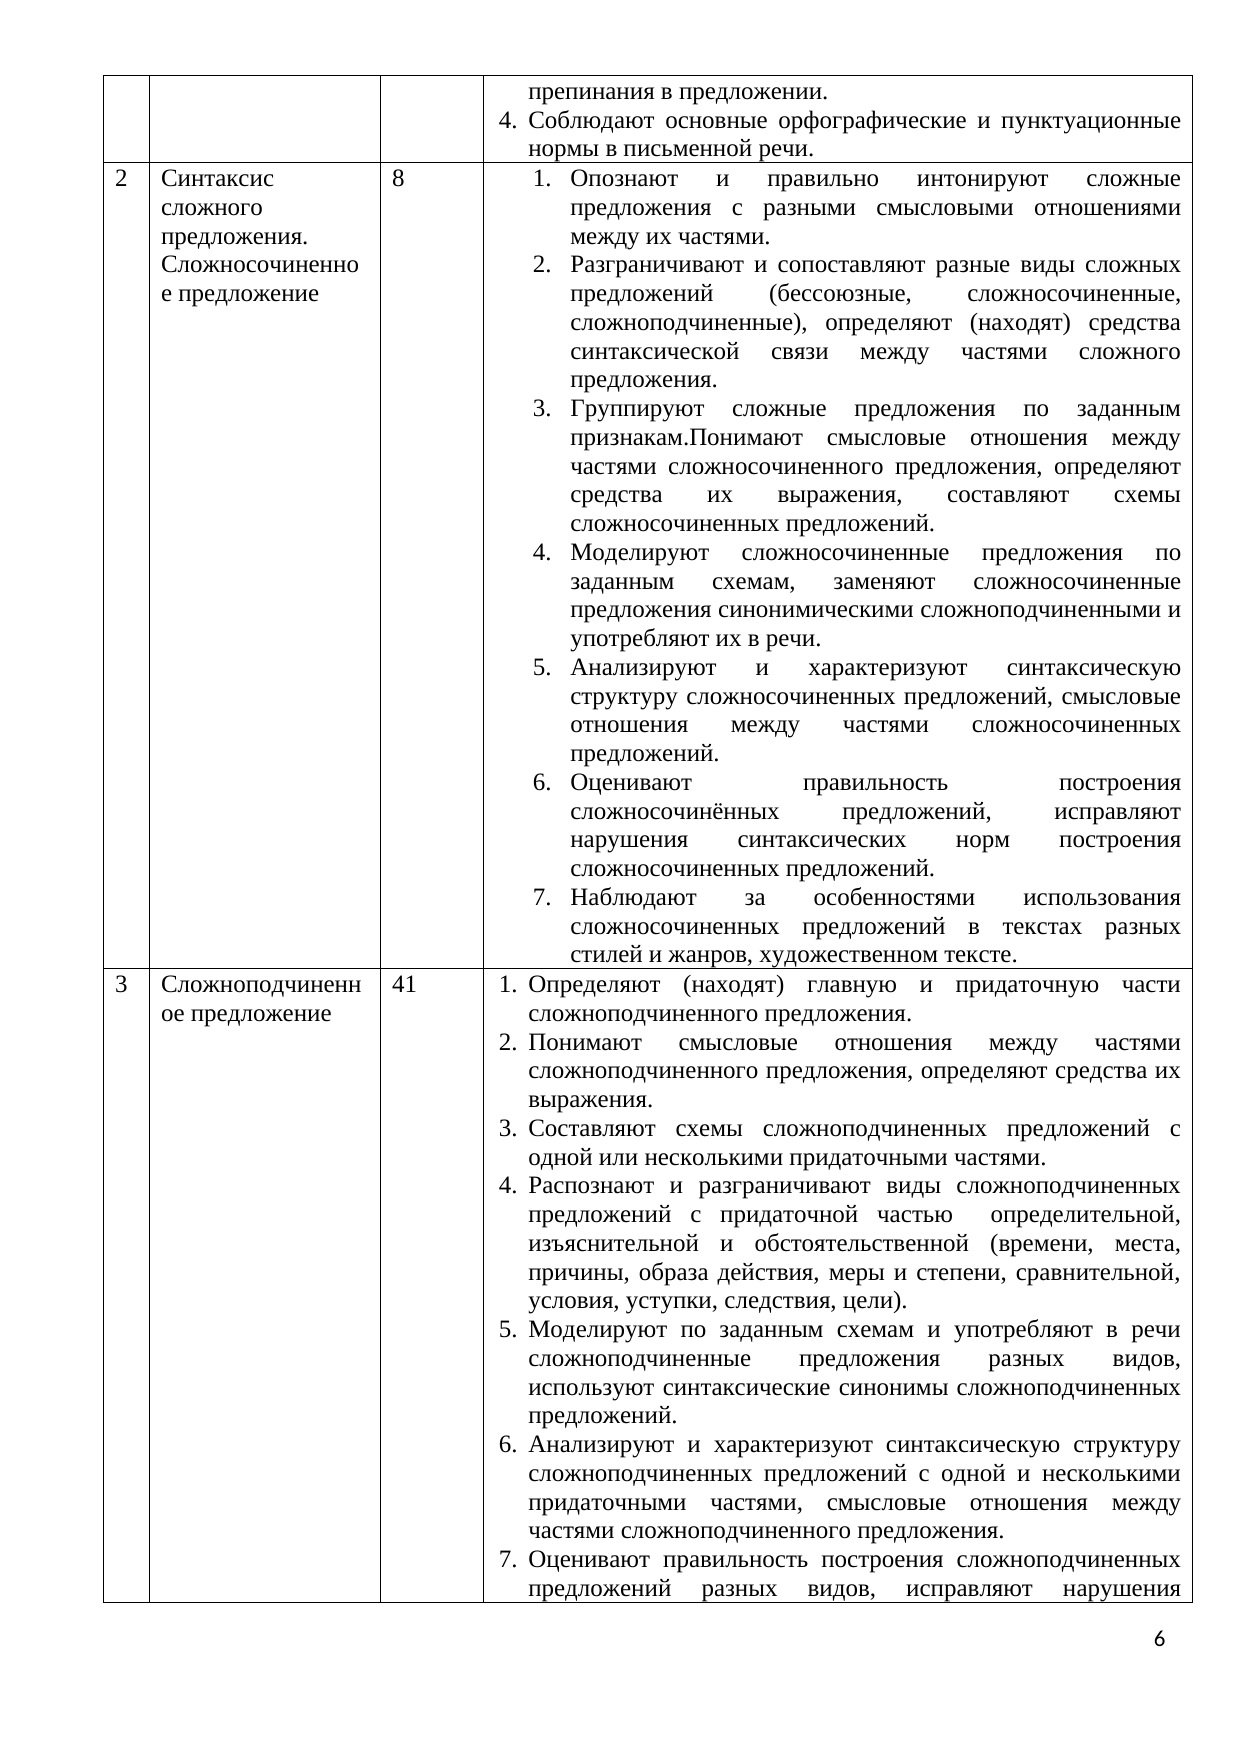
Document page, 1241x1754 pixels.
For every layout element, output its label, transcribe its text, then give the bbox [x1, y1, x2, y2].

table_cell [484, 76, 1192, 162]
table_cell 2 [104, 163, 149, 968]
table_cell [150, 969, 380, 1602]
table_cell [150, 76, 380, 162]
table_cell Опознают и правильно интонируют сложные предложения с разными смысловыми отношениями между их частями. Разграничивают и сопоставляют разные виды сложных предложений (бессоюзные, сложносочиненные, сложноподчиненные), определяют (находят) средства синтаксической связи между частями сложного предложения. Группируют сложные предложения по заданным признакам.Понимают смысловые отношения между частями сложносочиненного предложения, определяют средства их выражения, составляют схемы сложносочиненных предложений. Моделируют сложносочиненные предложения по заданным схемам, заменяют сложносочиненные предложения синонимическими сложноподчиненными и употребляют их в речи. Анализируют и характеризуют синтаксическую структуру сложносочиненных предложений, смысловые отношения между частями сложносочиненных предложений. Оценивают правильность построения сложносочинённых предложений, исправляют нарушения синтаксических норм построения сложносочиненных предложений. Наблюдают за особенностями использования сложносочиненных предложений в текстах разных стилей и жанров, художественном тексте. [484, 163, 1192, 968]
table_cell 1 [104, 76, 149, 162]
table_cell 8 [381, 163, 483, 968]
table_cell 11 [381, 76, 483, 162]
table_cell 41 [381, 969, 483, 1602]
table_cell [484, 969, 1192, 1602]
table_cell 3 [104, 969, 149, 1602]
table_cell Синтаксис сложного предложения. Сложносочиненное предложение [150, 163, 380, 968]
